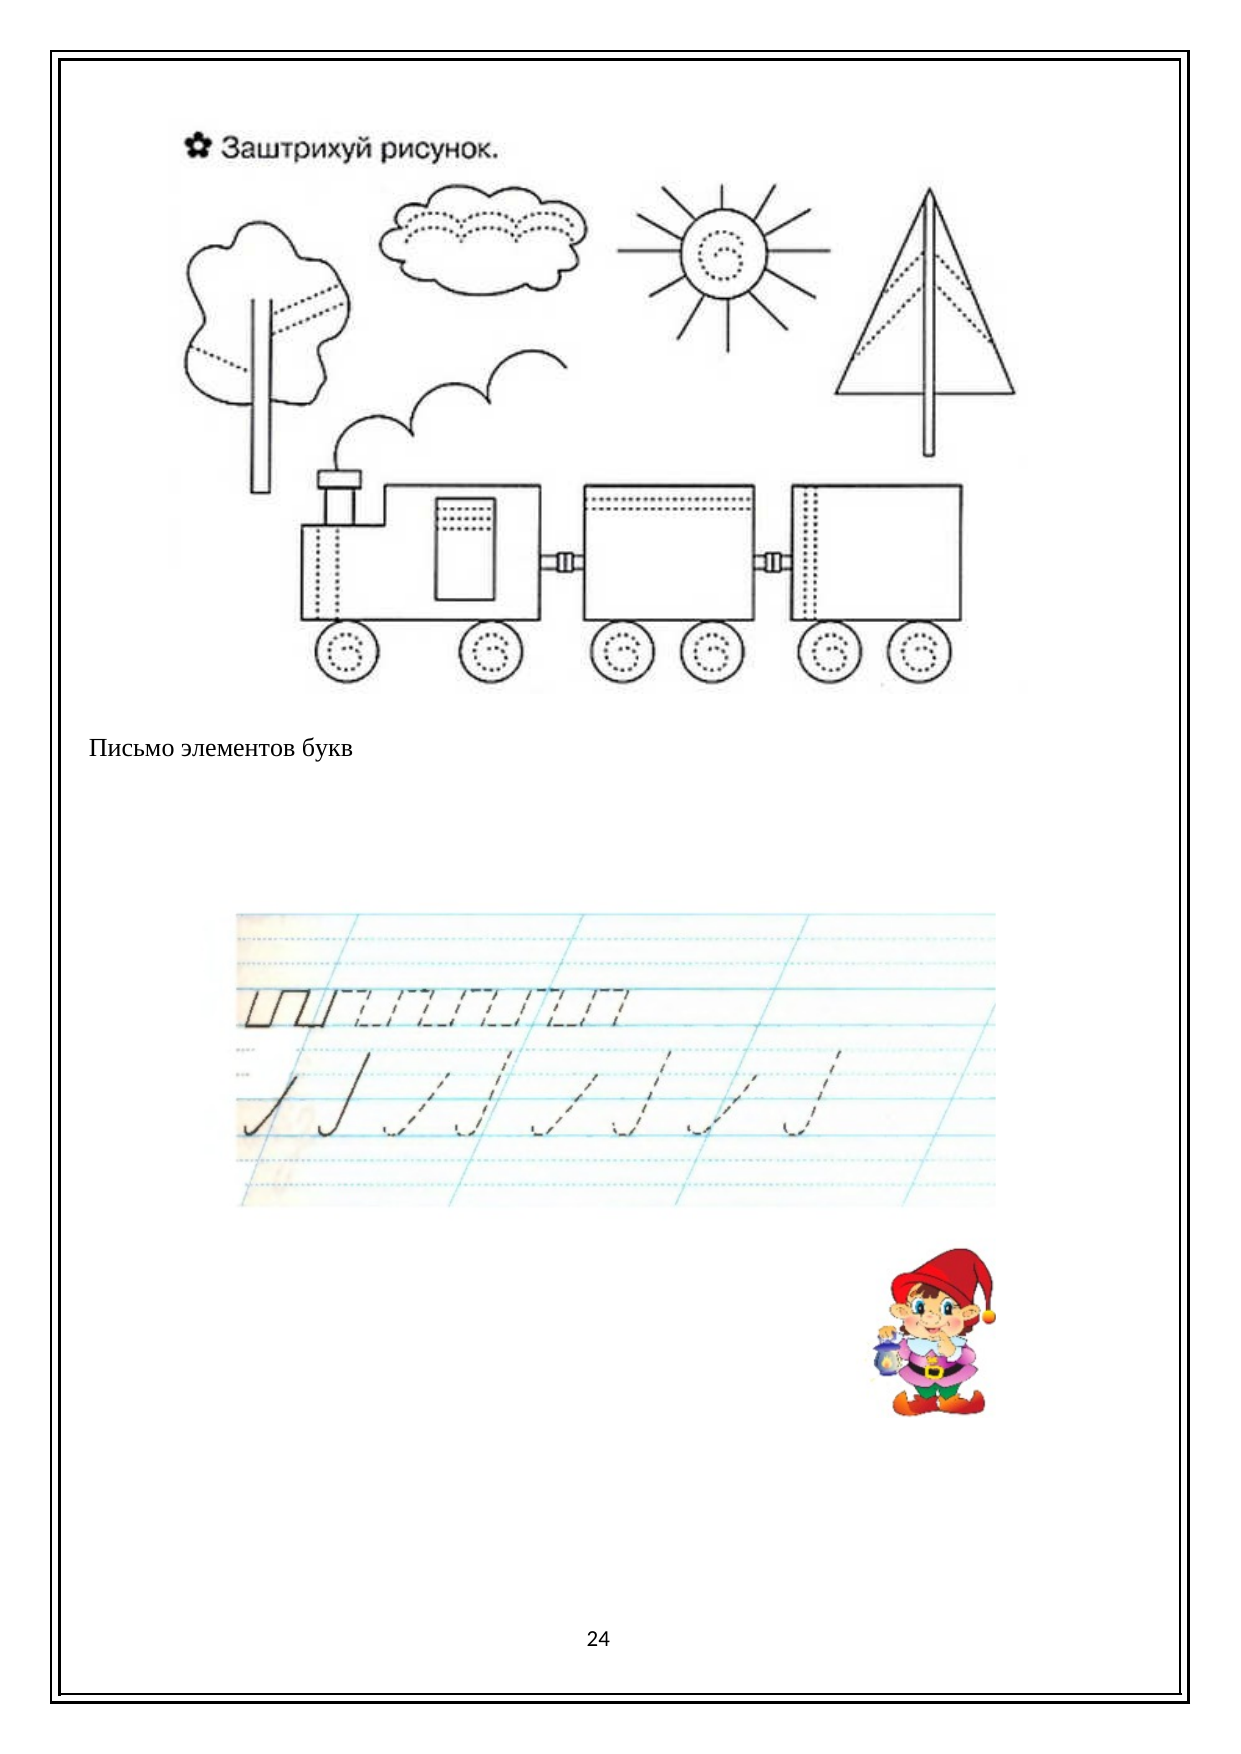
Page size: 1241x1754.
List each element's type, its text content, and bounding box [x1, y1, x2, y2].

text Письмо элементов букв [89, 732, 1107, 762]
picture [200, 821, 996, 1418]
picture [168, 118, 1028, 694]
